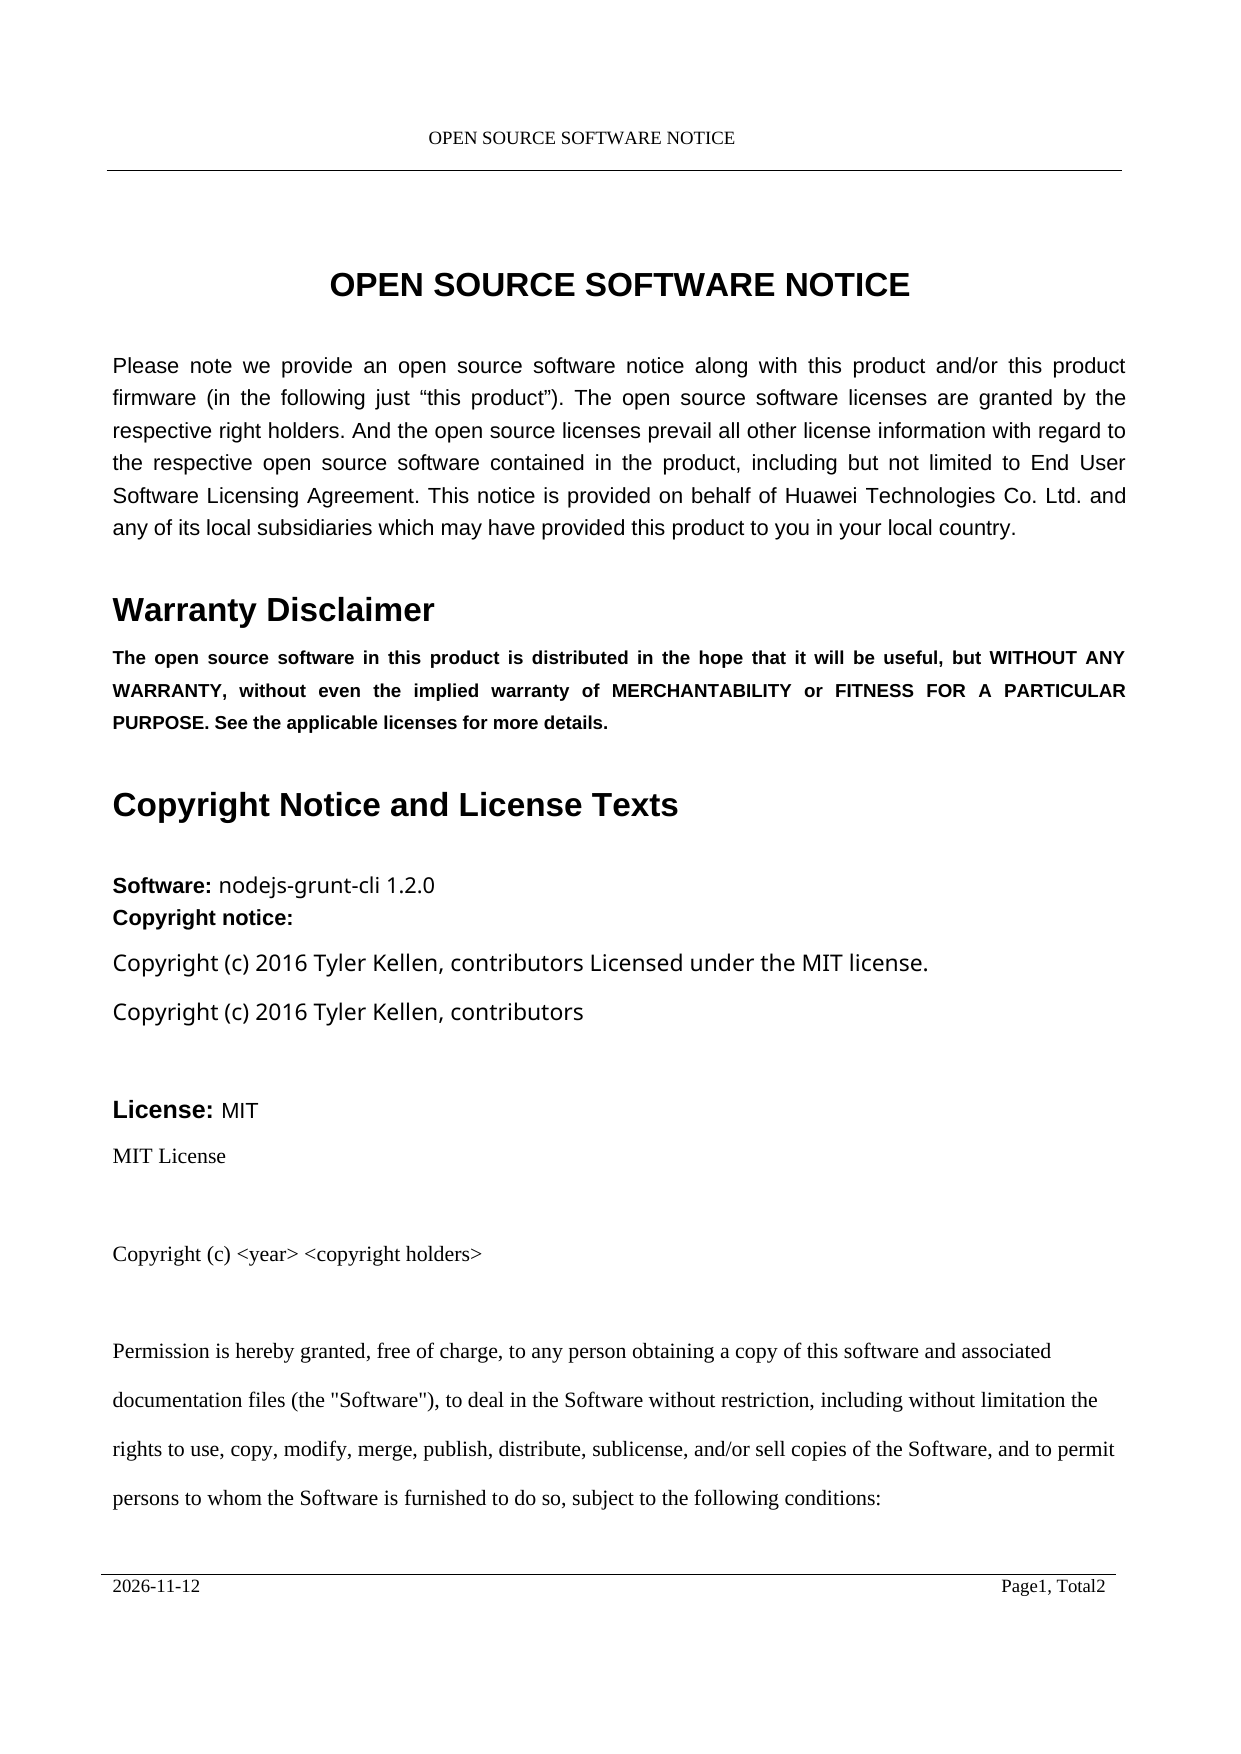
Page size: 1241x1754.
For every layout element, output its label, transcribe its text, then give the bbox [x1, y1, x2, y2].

text Warranty Disclaimer [112, 576, 1128, 641]
text Copyright notice: [112, 901, 1128, 934]
text Copyright Notice and License Texts [112, 771, 1128, 836]
text The open source software in this product is distributed in the hope that it will be useful, but WITHOUT ANY WARRANTY, without even the implied warranty of MERCHANTABILITY or FITNESS FOR A PARTICULAR PURPOSE. See the applicable licenses for more details. [112, 641, 1128, 739]
text Copyright (c) 2016 Tyler Kellen, contributors Licensed under the MIT license. Copyright (c) 2016 Tyler Kellen, contributors [112, 947, 1128, 1077]
text OPEN SOURCE SOFTWARE NOTICE [112, 251, 1128, 316]
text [112, 1140, 1128, 1513]
text License: MIT [112, 1093, 1128, 1125]
text Please note we provide an open source software notice along with this product and/or this product firmware (in the following just “this product”). The open source software licenses are granted by the respective right holders. And the open source licenses prevail all other license information with regard to the respective open source software contained in the product, including but not limited to End User Software Licensing Agreement. This notice is provided on behalf of Huawei Technologies Co. Ltd. and any of its local subsidiaries which may have provided this product to you in your local country. [112, 349, 1128, 544]
text Software: nodejs-grunt-cli 1.2.0 [112, 869, 1128, 901]
